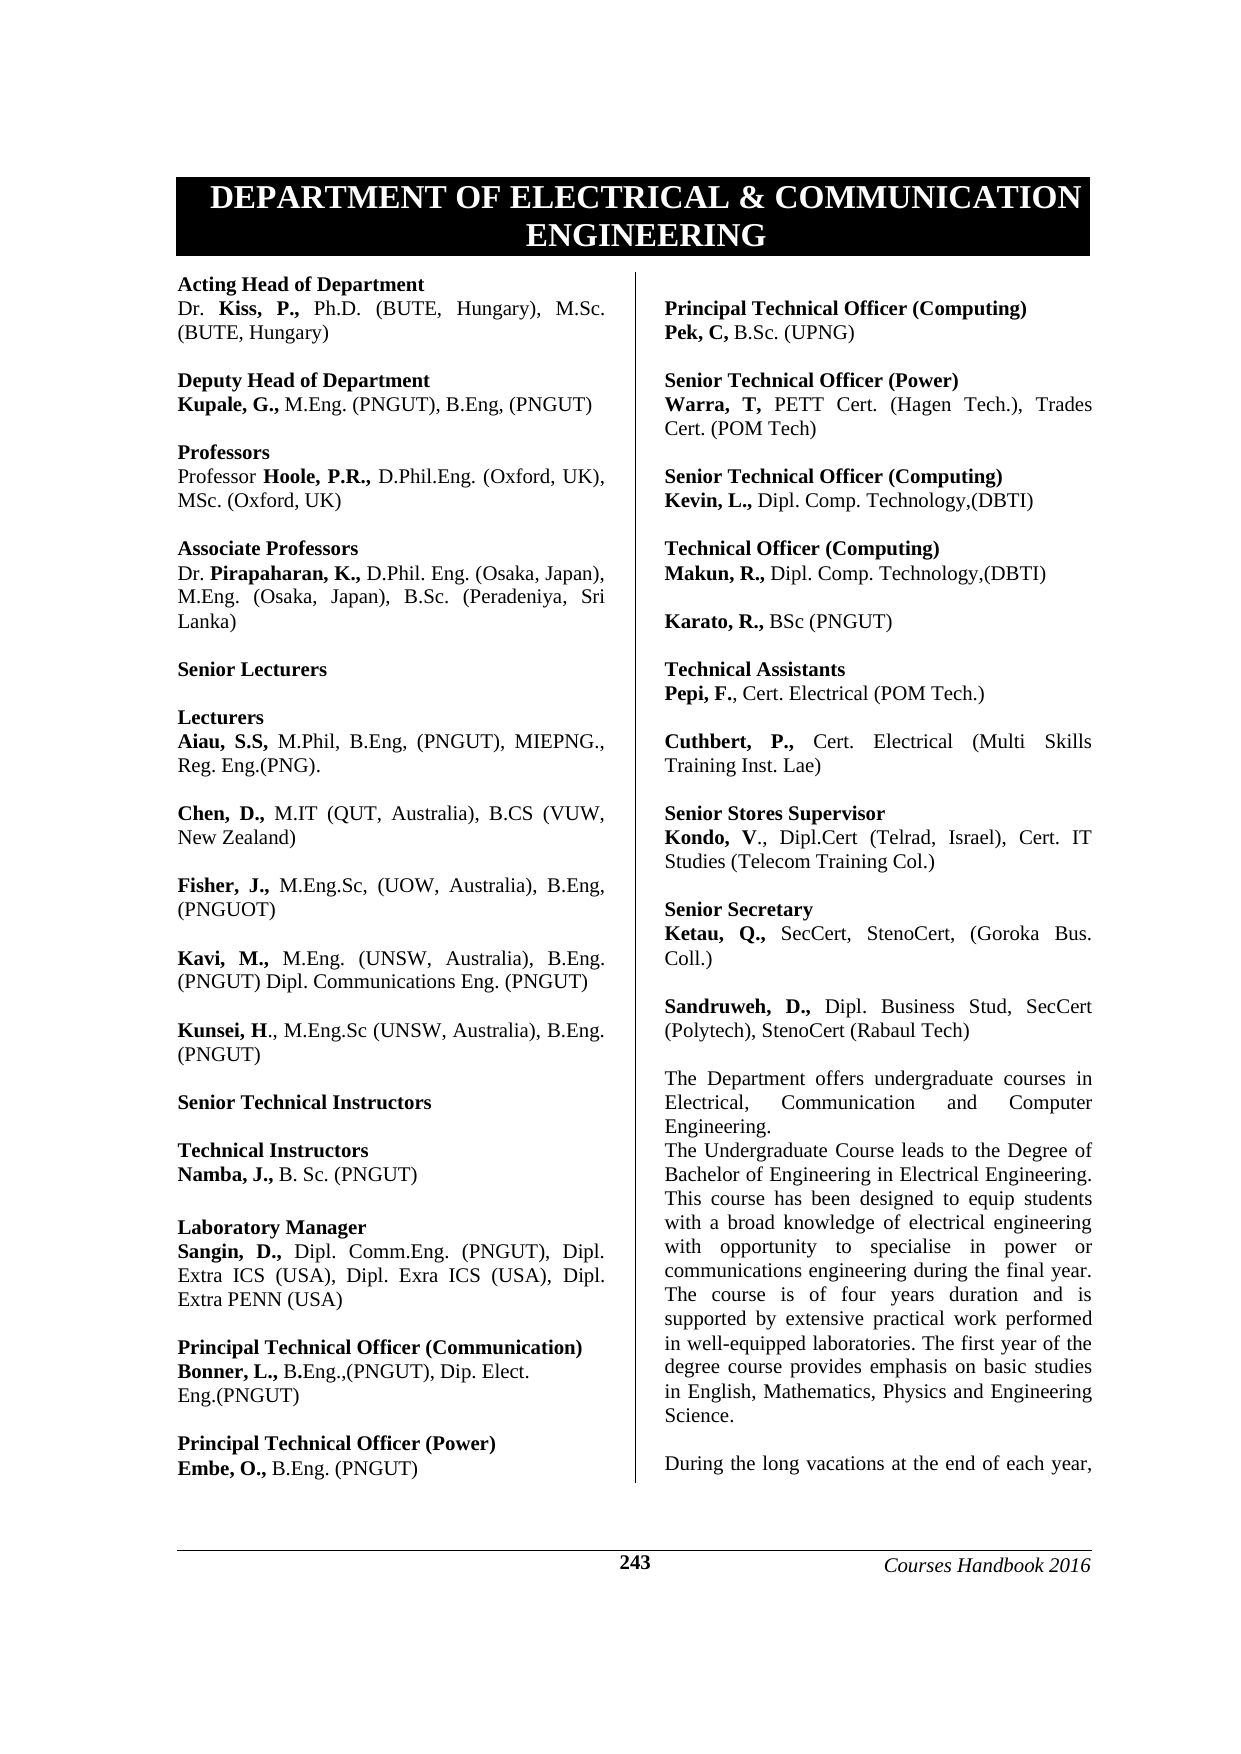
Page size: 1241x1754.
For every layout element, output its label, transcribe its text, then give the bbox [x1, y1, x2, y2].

text The Undergraduate Course leads to the Degree of Bachelor of Engineering in Electrical Engineering. This course has been designed to equip students with a broad knowledge of electrical engineering with opportunity to specialise in power or communications engineering during the final year. The course is of four years duration and is supported by extensive practical work performed in well-equipped laboratories. The first year of the degree course provides emphasis on basic studies in English, Mathematics, Physics and Engineering Science. [664, 1138, 1092, 1427]
text Makun, R., Dipl. Comp. Technology,(DBTI) [664, 560, 1092, 584]
text Acting Head of Department [177, 272, 605, 296]
text Principal Technical Officer (Computing) [664, 296, 1092, 320]
text Lecturers [177, 705, 605, 729]
text Sandruweh, D., Dipl. Business Stud, SecCert (Polytech), StenoCert (Rabaul Tech) [664, 993, 1092, 1042]
text Kupale, G., M.Eng. (PNGUT), B.Eng, (PNGUT) [177, 392, 605, 416]
text Pek, C, B.Sc. (UPNG) [664, 320, 1092, 344]
text Dr. Pirapaharan, K., D.Phil. Eng. (Osaka, Japan), M.Eng. (Osaka, Japan), B.Sc. (Peradeniya, Sri Lanka) [177, 560, 605, 633]
text Professor Hoole, P.R., D.Phil.Eng. (Oxford, UK), MSc. (Oxford, UK) [177, 464, 605, 512]
text Fisher, J., M.Eng.Sc, (UOW, Australia), B.Eng, (PNGUOT) [177, 873, 605, 921]
subtitle Technical Officer (Computing) [664, 536, 1092, 560]
text Dr. Kiss, P., Ph.D. (BUTE, Hungary), M.Sc. (BUTE, Hungary) [177, 296, 605, 344]
text Karato, R., BSc (PNGUT) [664, 608, 1092, 633]
text Namba, J., B. Sc. (PNGUT) [177, 1162, 605, 1186]
subtitle Associate Professors [177, 536, 605, 560]
subtitle Technical Assistants [664, 657, 1092, 681]
text Senior Technical Officer (Power) [664, 368, 1092, 392]
text Ketau, Q., SecCert, StenoCert, (Goroka Bus. Coll.) [664, 921, 1092, 969]
text Embe, O., B.Eng. (PNGUT) [177, 1455, 605, 1479]
text Bonner, L., B.Eng.,(PNGUT), Dip. Elect. [177, 1359, 605, 1383]
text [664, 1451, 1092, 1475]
subtitle Kevin, L., Dipl. Comp. Technology,(DBTI) [664, 488, 1092, 512]
text Deputy Head of Department [177, 368, 605, 392]
text Chen, D., M.IT (QUT, Australia), B.CS (VUW, New Zealand) [177, 801, 605, 849]
text Pepi, F., Cert. Electrical (POM Tech.) [664, 681, 1092, 705]
text Kunsei, H., M.Eng.Sc (UNSW, Australia), B.Eng. (PNGUT) [177, 1018, 605, 1066]
text Senior Lecturers [177, 657, 605, 681]
text Professors [177, 440, 605, 464]
text Senior Technical Officer (Computing) [664, 464, 1092, 488]
text Sangin, D., Dipl. Comm.Eng. (PNGUT), Dipl. Extra ICS (USA), Dipl. Exra ICS (USA), Dipl. Extra PENN (USA) [177, 1239, 605, 1311]
subtitle Senior Stores Supervisor [664, 801, 1092, 825]
text Senior Secretary [664, 897, 1092, 921]
text Eng.(PNGUT) [177, 1383, 605, 1407]
text Kavi, M., M.Eng. (UNSW, Australia), B.Eng. (PNGUT) Dipl. Communications Eng. (PNGUT) [177, 945, 605, 993]
text Aiau, S.S, M.Phil, B.Eng, (PNGUT), MIEPNG., Reg. Eng.(PNG). [177, 729, 605, 777]
text Technical Instructors [177, 1138, 605, 1162]
text Kondo, V., Dipl.Cert (Telrad, Israel), Cert. IT Studies (Telecom Training Col.) [664, 825, 1092, 873]
text The Department offers undergraduate courses in Electrical, Communication and Computer Engineering. [664, 1066, 1092, 1138]
text Principal Technical Officer (Power) [177, 1431, 605, 1455]
text Warra, T, PETT Cert. (Hagen Tech.), Trades Cert. (POM Tech) [664, 392, 1092, 440]
subtitle Senior Technical Instructors [177, 1090, 605, 1114]
text Cuthbert, P., Cert. Electrical (Multi Skills Training Inst. Lae) [664, 729, 1092, 777]
text Principal Technical Officer (Communication) [177, 1335, 605, 1359]
text Laboratory Manager [177, 1215, 605, 1239]
